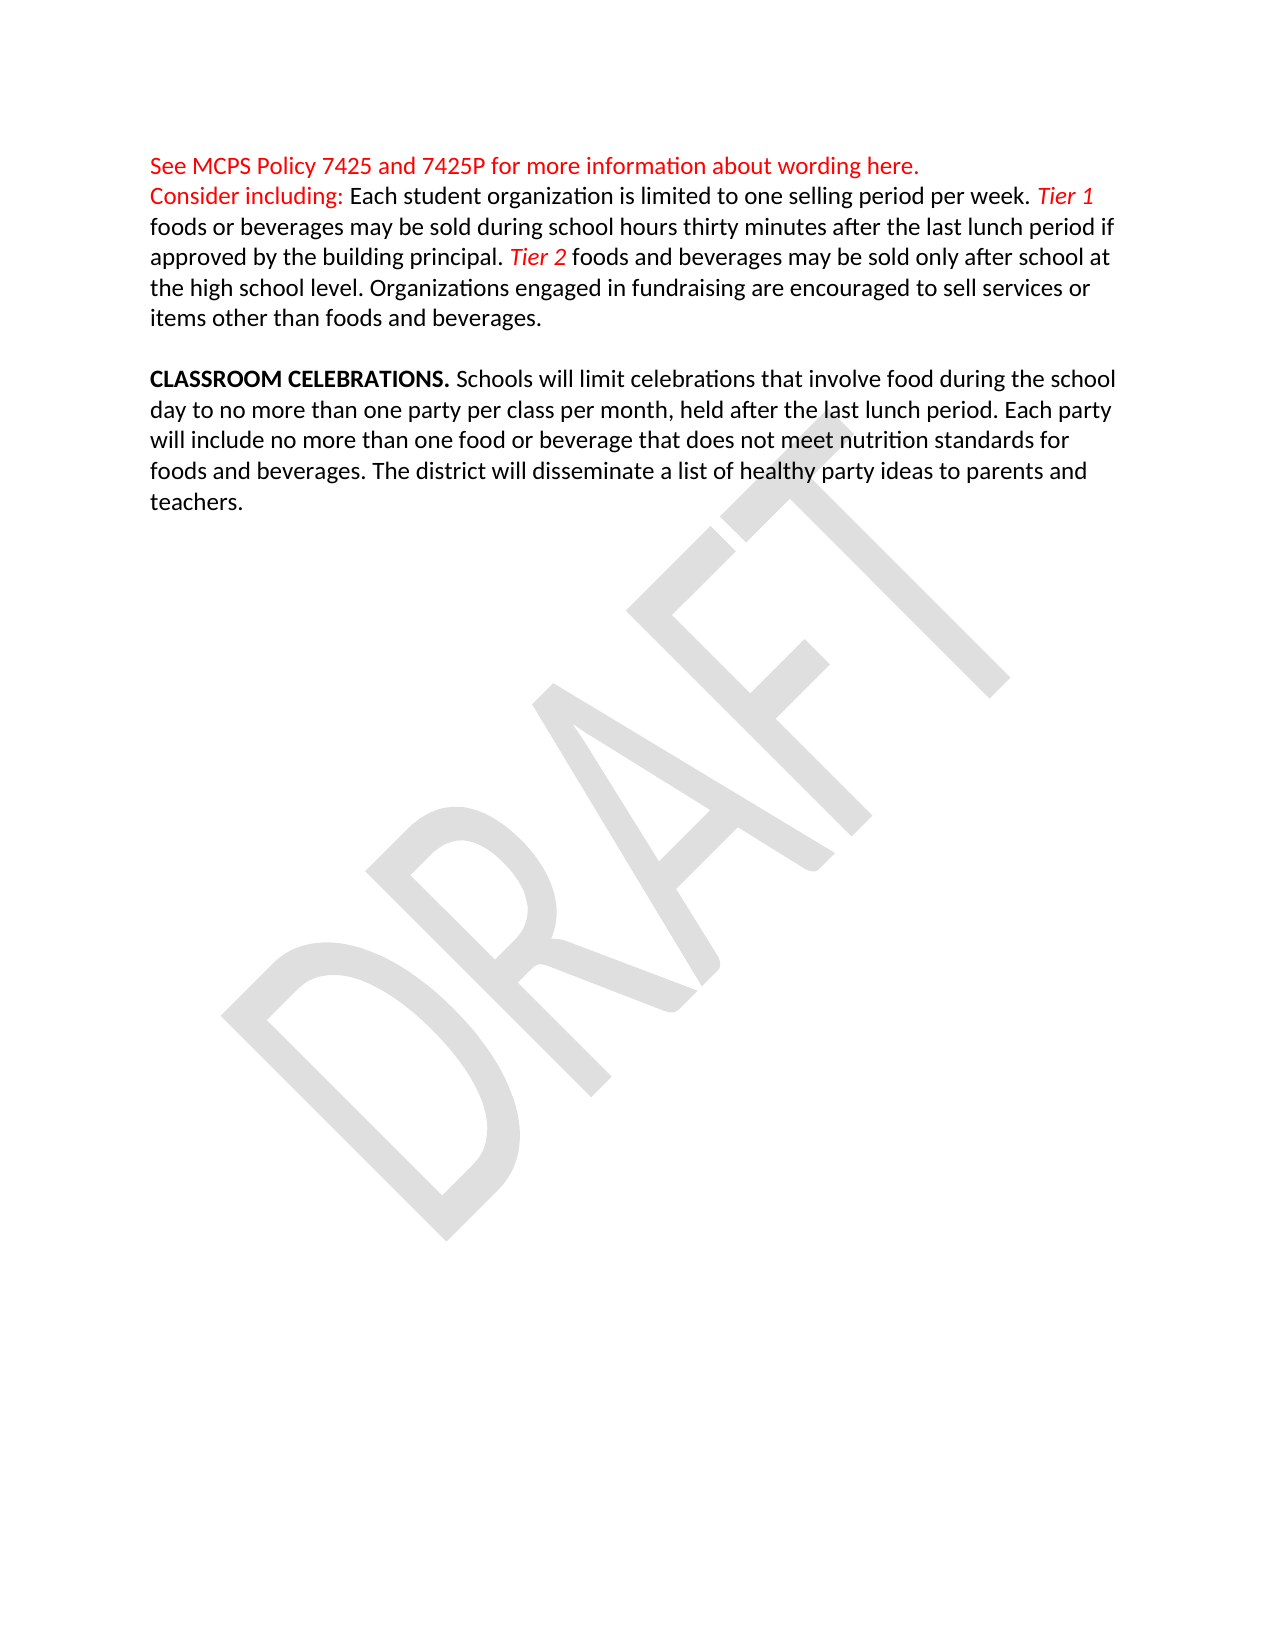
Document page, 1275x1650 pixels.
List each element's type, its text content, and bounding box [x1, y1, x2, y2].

text CLASSROOM CELEBRATIONS. Schools will limit celebrations that involve food during the school day to no more than one party per class per month, held after the last lunch period. Each party will include no more than one food or beverage that does not meet nutrition standards for foods and beverages. The district will disseminate a list of healthy party ideas to parents and teachers. [150, 364, 1125, 516]
text See MCPS Policy 7425 and 7425P for more information about wording here. [150, 150, 1125, 181]
text Consider including: Each student organization is limited to one selling period per week. Tier 1 foods or beverages may be sold during school hours thirty minutes after the last lunch period if approved by the building principal. Tier 2 foods and beverages may be sold only after school at the high school level. Organizations engaged in fundraising are encouraged to sell services or items other than foods and beverages. [150, 181, 1125, 333]
